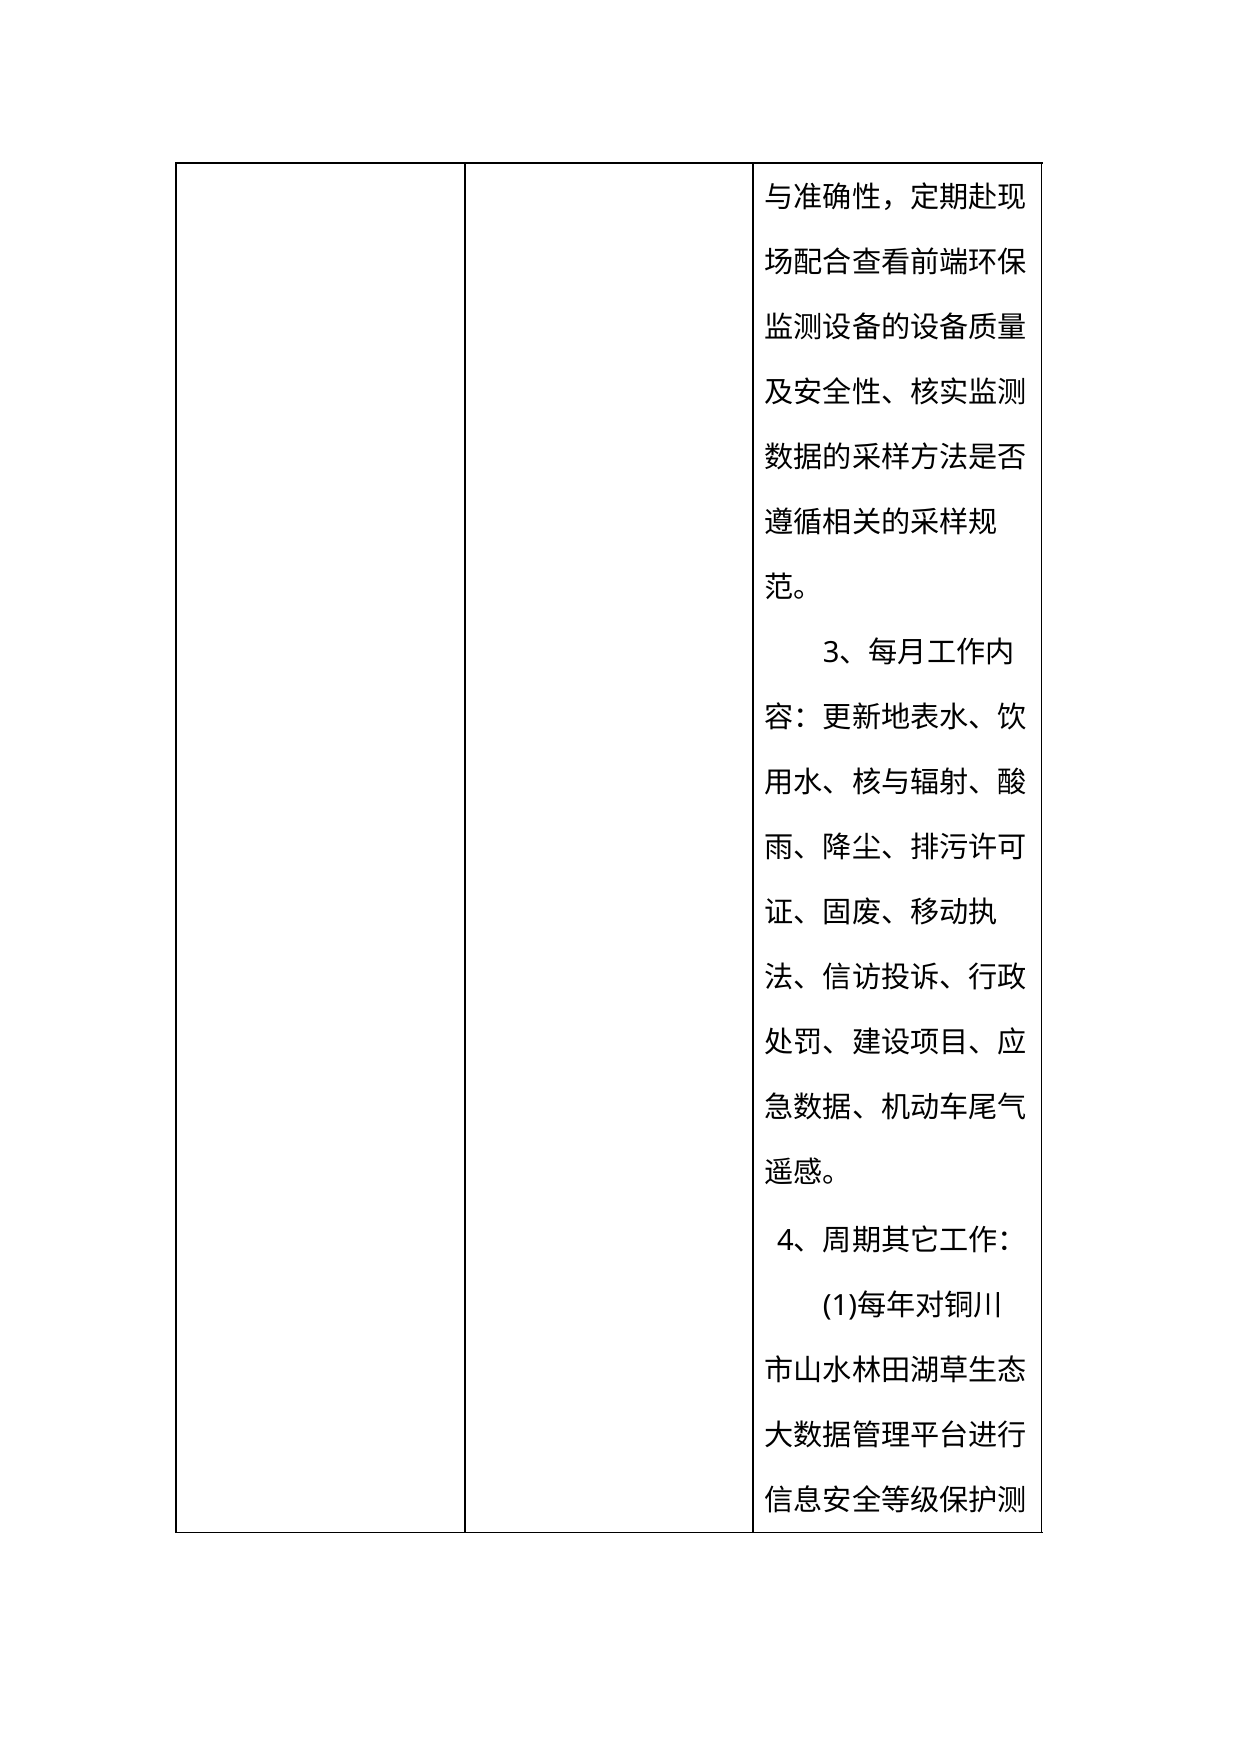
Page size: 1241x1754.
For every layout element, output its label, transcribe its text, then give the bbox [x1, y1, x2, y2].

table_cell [754, 164, 1041, 1532]
table_cell [177, 164, 464, 1532]
table_cell 1 [466, 164, 752, 1532]
